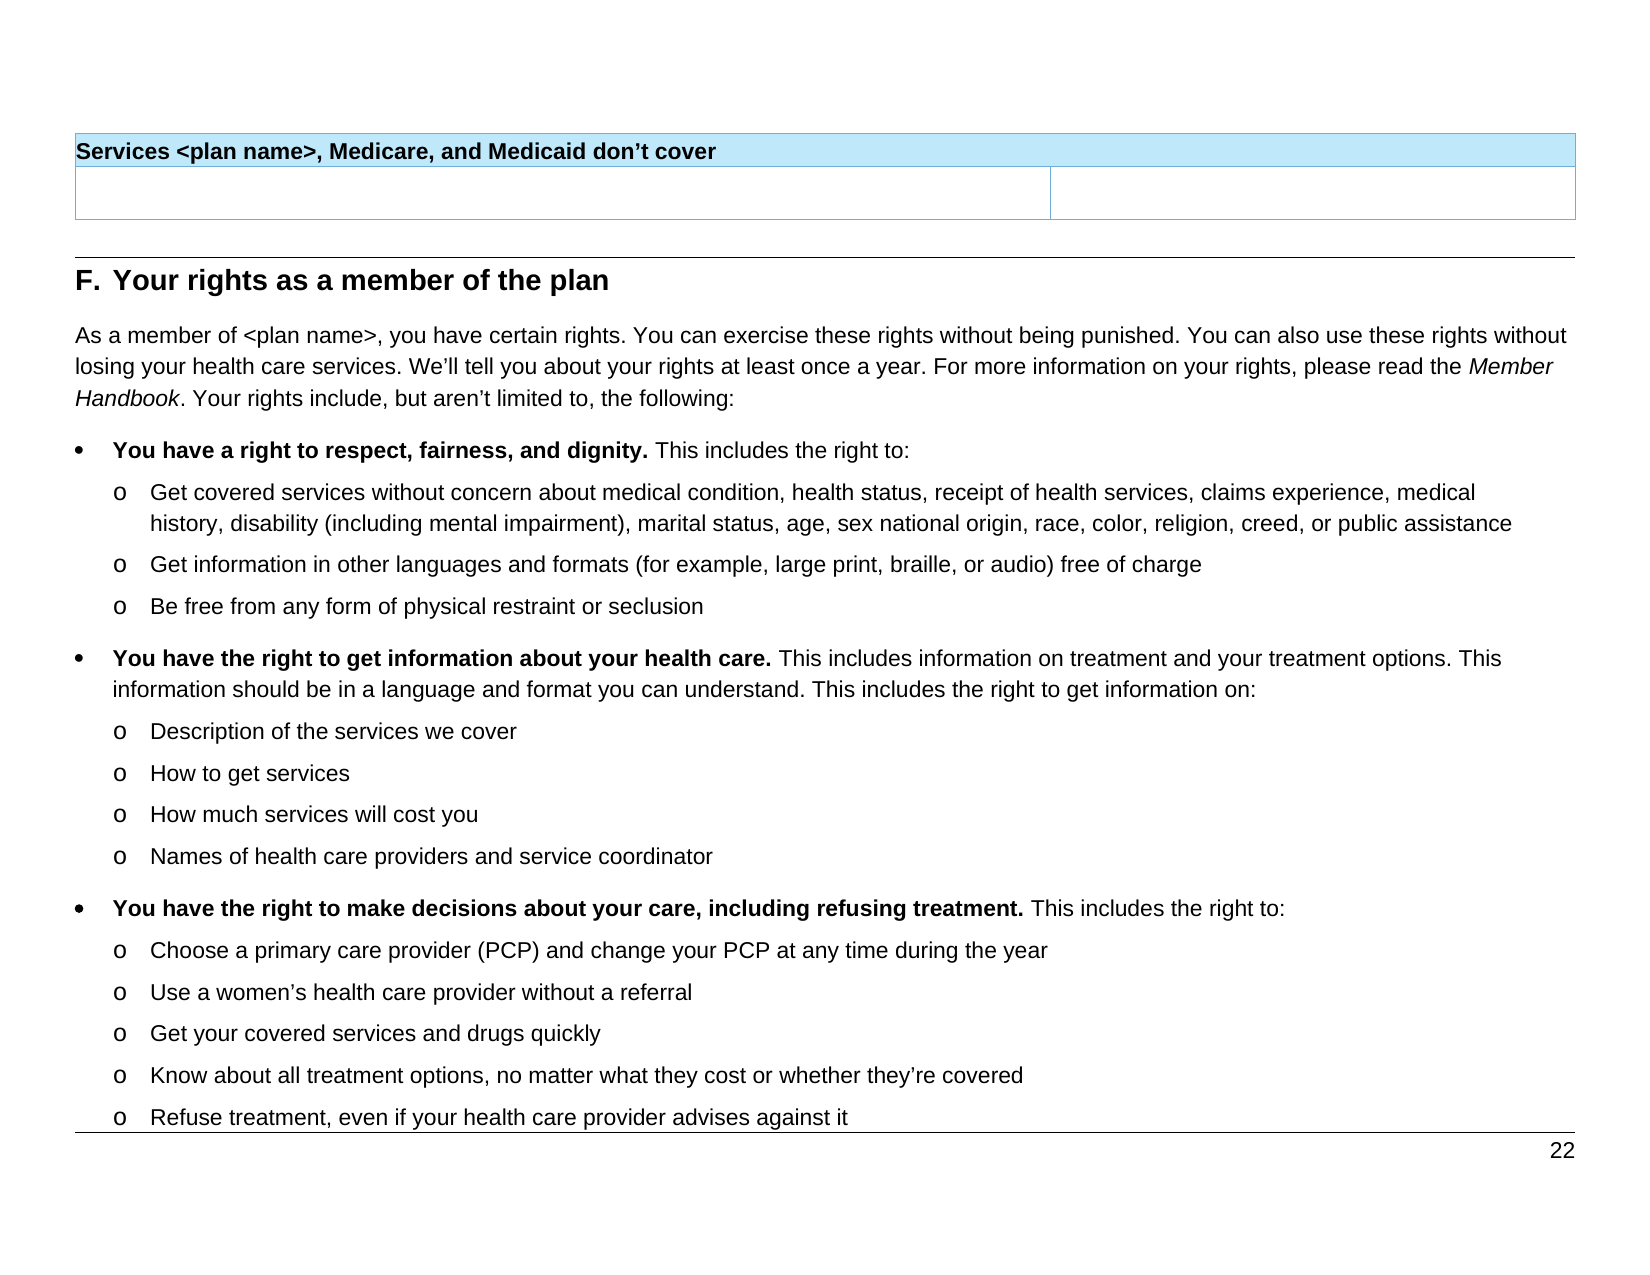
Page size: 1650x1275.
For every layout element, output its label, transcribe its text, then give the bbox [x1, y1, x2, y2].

text Get covered services without concern about medical condition, health status, receipt of health services, claims experience, medical history, disability (including mental impairment), marital status, age, sex national origin, race, color, religion, creed, or public assistance [112, 475, 1537, 537]
text You have the right to make decisions about your care, including refusing treatment. This includes the right to: [75, 892, 1537, 923]
text Refuse treatment, even if your health care provider advises against it [112, 1100, 1537, 1131]
text Know about all treatment options, no matter what they cost or whether they’re covered [112, 1058, 1537, 1089]
text Description of the services we cover [112, 714, 1537, 746]
table_cell [1051, 167, 1575, 219]
table_header Services <plan name>, Medicare, and Medicaid don’t cover [76, 134, 1575, 166]
subtitle Your rights as a member of the plan [75, 258, 1575, 298]
text You have the right to get information about your health care. This includes information on treatment and your treatment options. This information should be in a language and format you can understand. This includes the right to get information on: [75, 642, 1537, 704]
text How to get services [112, 756, 1537, 787]
text Names of health care providers and service coordinator [112, 839, 1537, 871]
text You have a right to respect, fairness, and dignity. This includes the right to: [75, 433, 1537, 464]
table_cell [76, 167, 1050, 219]
text How much services will cost you [112, 798, 1537, 829]
text Use a women’s health care provider without a referral [112, 975, 1537, 1006]
text As a member of <plan name>, you have certain rights. You can exercise these rights without being punished. You can also use these rights without losing your health care services. We’ll tell you about your rights at least once a year. For more information on your rights, please read the Member Handbook. Your rights include, but aren’t limited to, the following: [75, 319, 1575, 412]
text Be free from any form of physical restraint or seclusion [112, 589, 1537, 621]
text Get your covered services and drugs quickly [112, 1017, 1537, 1048]
text Get information in other languages and formats (for example, large print, braille, or audio) free of charge [112, 548, 1537, 579]
text Choose a primary care provider (PCP) and change your PCP at any time during the year [112, 933, 1537, 964]
